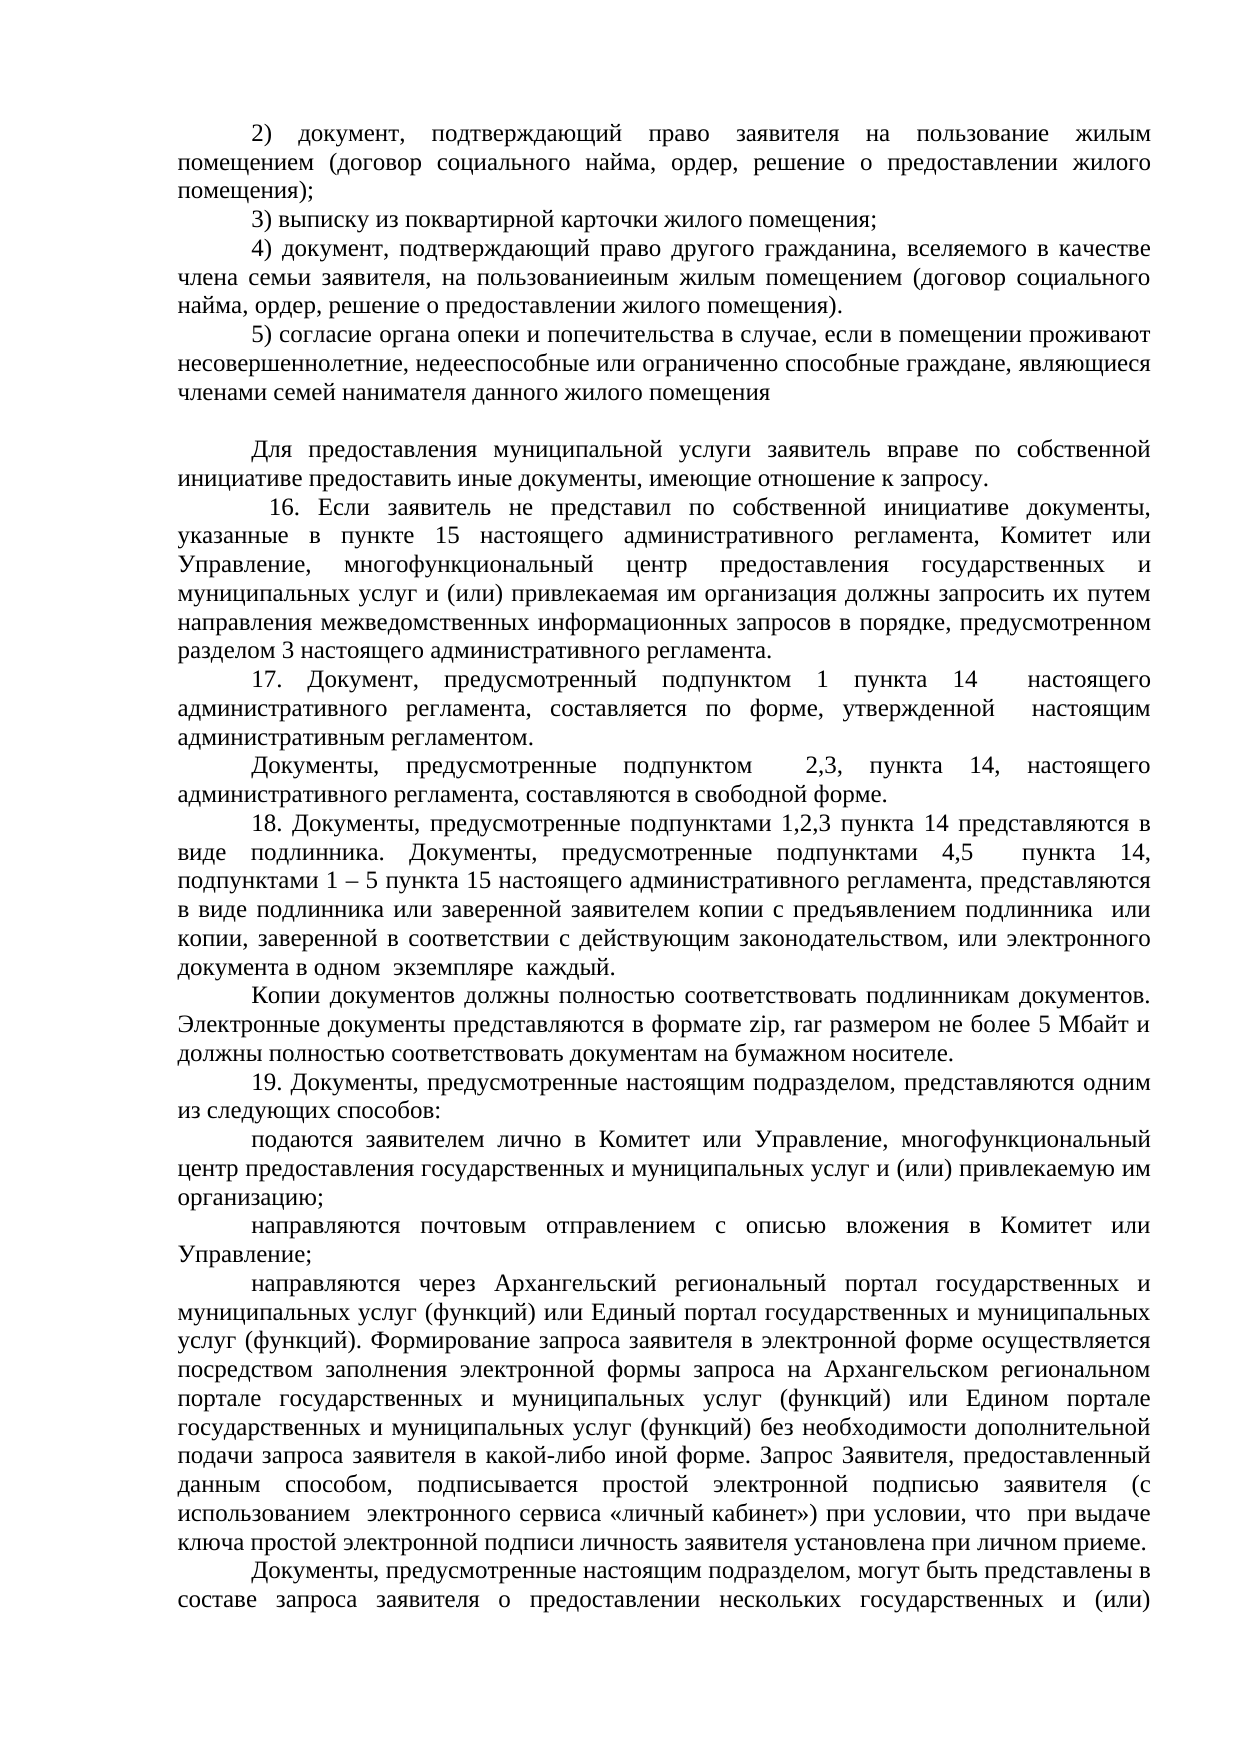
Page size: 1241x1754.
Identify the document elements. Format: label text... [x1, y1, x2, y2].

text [177, 1556, 1152, 1613]
text Для предоставления муниципальной услуги заявитель вправе по собственной инициативе предоставить иные документы, имеющие отношение к запросу. [177, 434, 1152, 492]
text 3) выписку из поквартирной карточки жилого помещения; [177, 204, 1152, 233]
text 4) документ, подтверждающий право другого гражданина, вселяемого в качестве члена семьи заявителя, на пользованиеиным жилым помещением (договор социального найма, ордер, решение о предоставлении жилого помещения). [177, 233, 1152, 319]
text 17. Документ, предусмотренный подпунктом 1 пункта 14 настоящего административного регламента, составляется по форме, утвержденной настоящим административным регламентом. [177, 664, 1152, 751]
text направляются через Архангельский региональный портал государственных и муниципальных услуг (функций) или Единый портал государственных и муниципальных услуг (функций). Формирование запроса заявителя в электронной форме осуществляется посредством заполнения электронной формы запроса на Архангельском региональном портале государственных и муниципальных услуг (функций) или Едином портале государственных и муниципальных услуг (функций) без необходимости дополнительной подачи запроса заявителя в какой-либо иной форме. Запрос Заявителя, предоставленный данным способом, подписывается простой электронной подписью заявителя (с использованием электронного сервиса «личный кабинет») при условии, что при выдаче ключа простой электронной подписи личность заявителя установлена при личном приеме. [177, 1268, 1152, 1556]
text 2) документ, подтверждающий право заявителя на пользование жилым помещением (договор социального найма, ордер, решение о предоставлении жилого помещения); [177, 118, 1152, 204]
text 18. Документы, предусмотренные подпунктами 1,2,3 пункта 14 представляются в виде подлинника. Документы, предусмотренные подпунктами 4,5 пункта 14, подпунктами 1 – 5 пункта 15 настоящего административного регламента, представляются в виде подлинника или заверенной заявителем копии с предъявлением подлинника или копии, заверенной в соответствии с действующим законодательством, или электронного документа в одном экземпляре каждый. [177, 808, 1152, 981]
text направляются почтовым отправлением с описью вложения в Комитет или Управление; [177, 1211, 1152, 1268]
text 16. Если заявитель не представил по собственной инициативе документы, указанные в пункте 15 настоящего административного регламента, Комитет или Управление, многофункциональный центр предоставления государственных и муниципальных услуг и (или) привлекаемая им организация должны запросить их путем направления межведомственных информационных запросов в порядке, предусмотренном разделом 3 настоящего административного регламента. [177, 492, 1152, 664]
text Документы, предусмотренные подпунктом 2,3, пункта 14, настоящего административного регламента, составляются в свободной форме. [177, 751, 1152, 808]
text подаются заявителем лично в Комитет или Управление, многофункциональный центр предоставления государственных и муниципальных услуг и (или) привлекаемую им организацию; [177, 1124, 1152, 1211]
text 5) согласие органа опеки и попечительства в случае, если в помещении проживают несовершеннолетние, недееспособные или ограниченно способные граждане, являющиеся членами семей нанимателя данного жилого помещения [177, 319, 1152, 406]
text 19. Документы, предусмотренные настоящим подразделом, представляются одним из следующих способов: [177, 1067, 1152, 1124]
text Копии документов должны полностью соответствовать подлинникам документов. Электронные документы представляются в формате zip, rar размером не более 5 Мбайт и должны полностью соответствовать документам на бумажном носителе. [177, 981, 1152, 1067]
